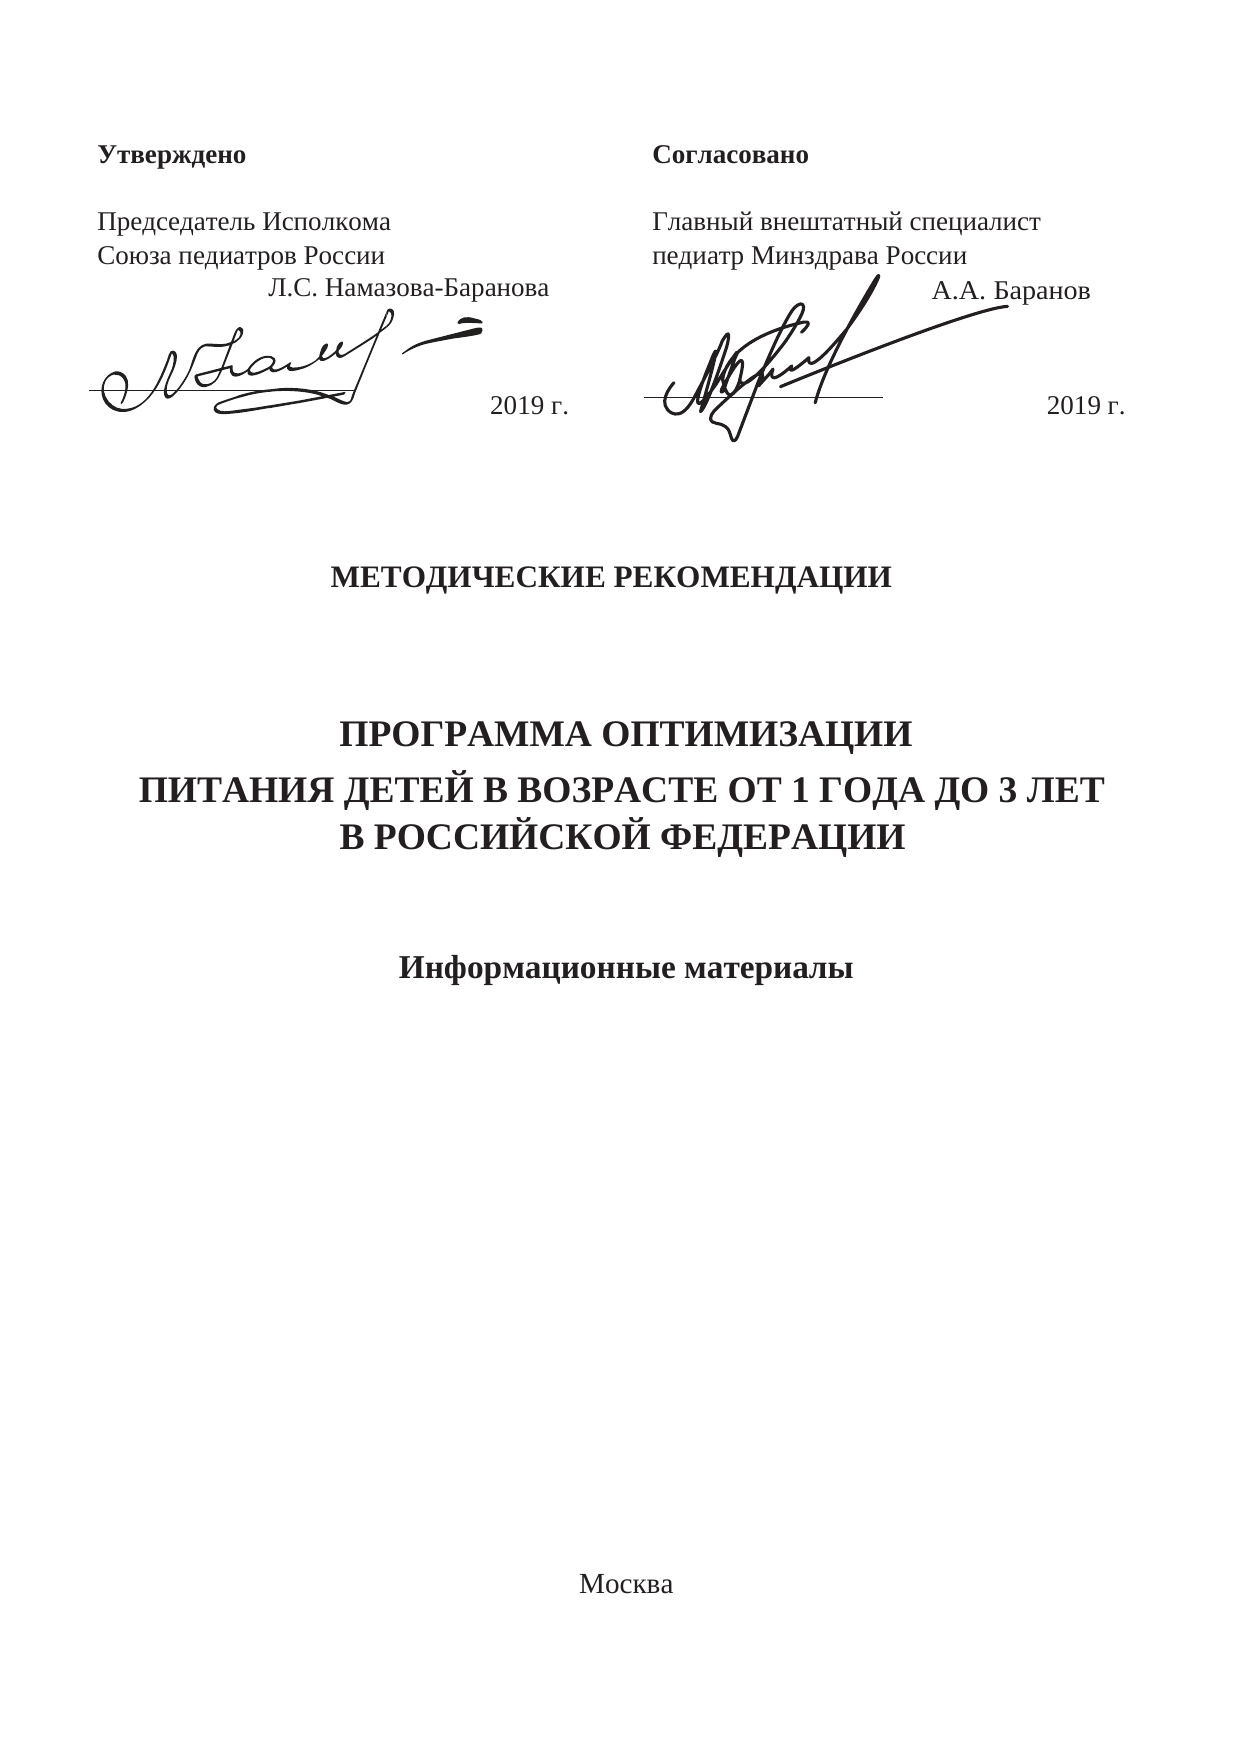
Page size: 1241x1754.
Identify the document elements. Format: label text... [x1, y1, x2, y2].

text Информационные материалы [134, 948, 1119, 986]
text ПИТАНИЯ ДЕТЕЙ В ВОЗРАСТЕ ОТ 1 ГОДА ДО 3 ЛЕТ В РОССИЙСКОЙ ФЕДЕРАЦИИ [134, 768, 1110, 857]
text ПРОГРАММА ОПТИМИЗАЦИИ [134, 712, 1118, 755]
subtitle МЕТОДИЧЕСКИЕ РЕКОМЕНДАЦИИ [134, 558, 1089, 594]
text Москва [134, 1566, 1118, 1600]
text 2019 г. 2019 г. [89, 308, 791, 420]
table_header Утверждено Председатель Исполкома Союза педиатров России [97, 138, 652, 272]
text Л.С. Намазова-Баранова [268, 272, 1126, 303]
table_header Согласовано Главный внештатный специалист педиатр Минздрава России [652, 138, 1074, 272]
text 2019 г. 2019 г. [746, 308, 1126, 420]
